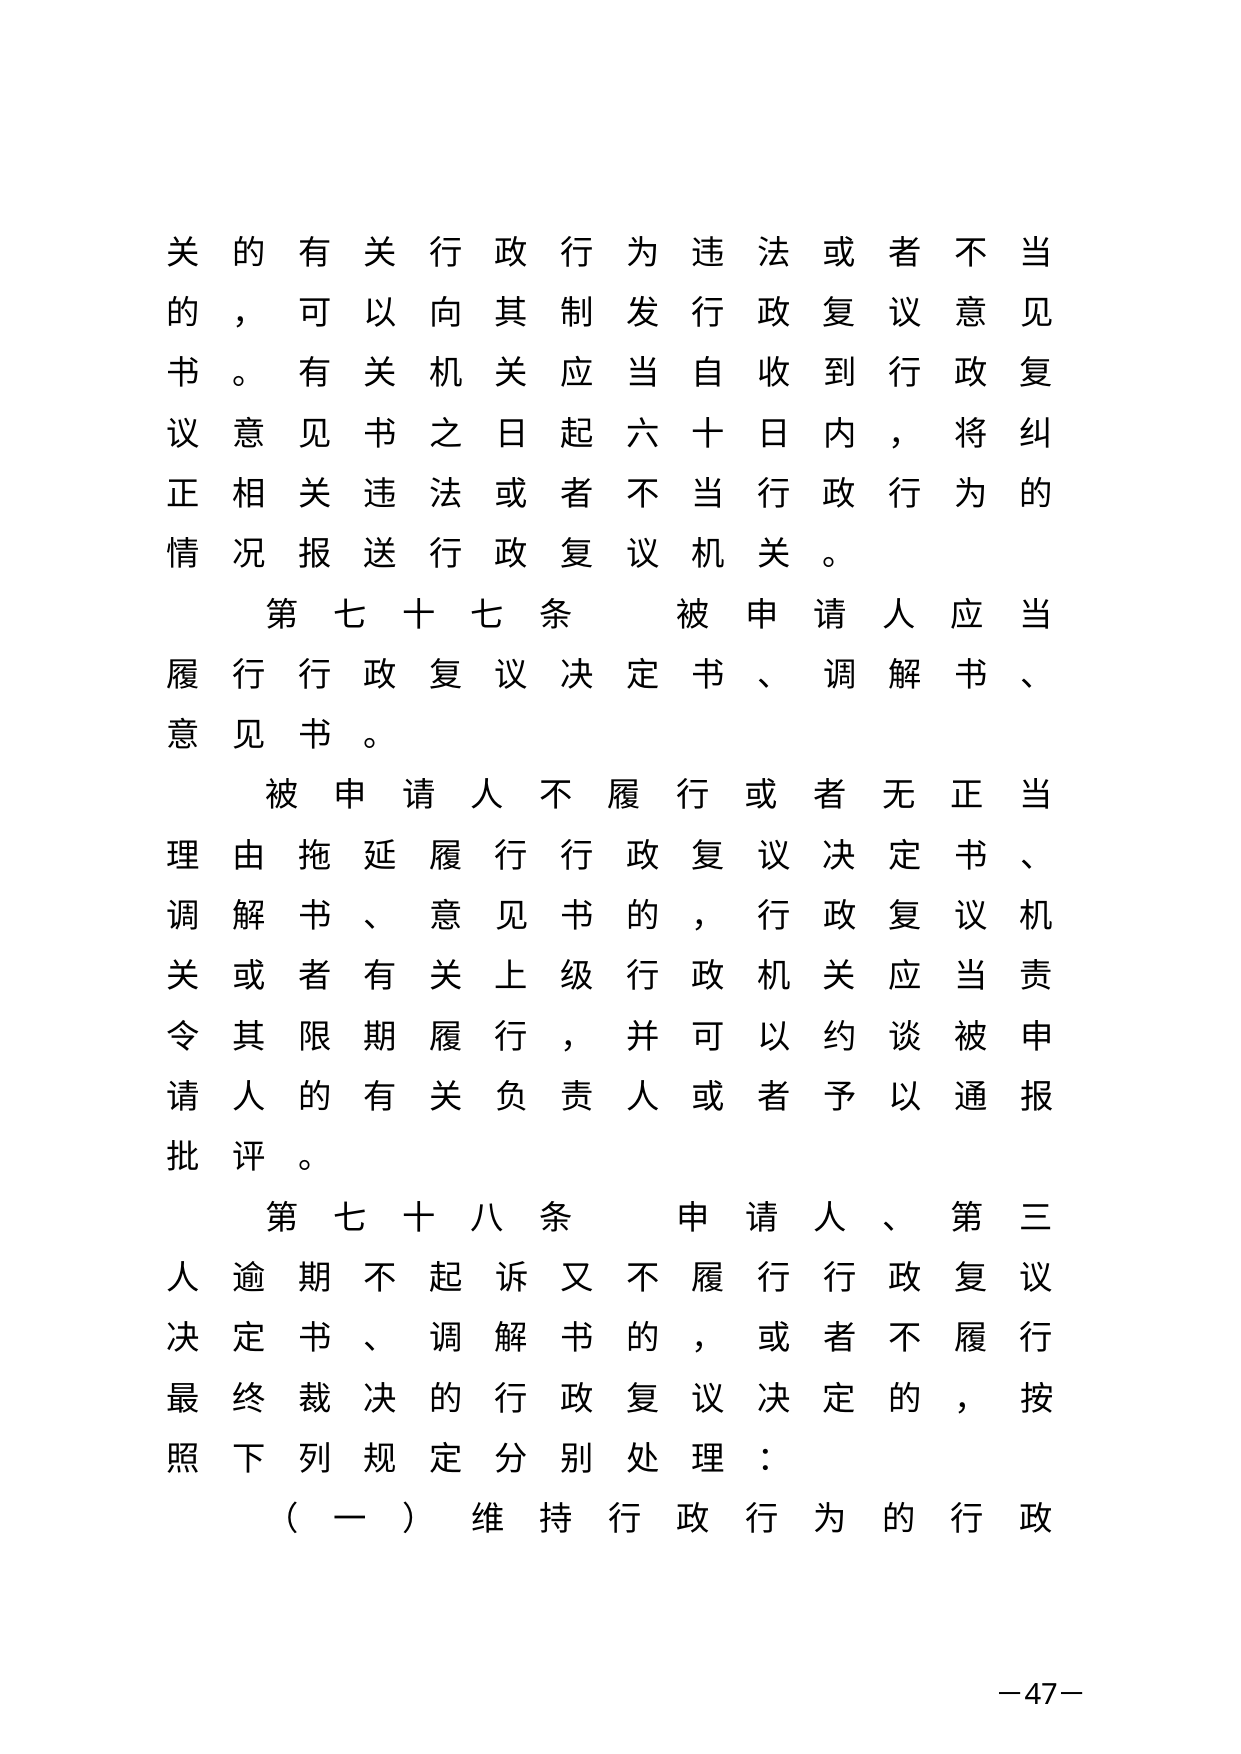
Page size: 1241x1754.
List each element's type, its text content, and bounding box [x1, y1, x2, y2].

text 被申请人不履行或者无正当理由拖延履行行政复议决定书、调解书、意见书的，行政复议机关或者有关上级行政机关应当责令其限期履行，并可以约谈被申请人的有关负责人或者予以通报批评。 [167, 762, 1085, 1184]
text 第七十七条 被申请人应当履行行政复议决定书、调解书、意见书。 [167, 581, 1085, 762]
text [167, 1486, 1085, 1546]
text 第七十八条 申请人、第三人逾期不起诉又不履行行政复议决定书、调解书的，或者不履行最终裁决的行政复议决定的，按照下列规定分别处理： [167, 1184, 1085, 1486]
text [167, 219, 1085, 581]
